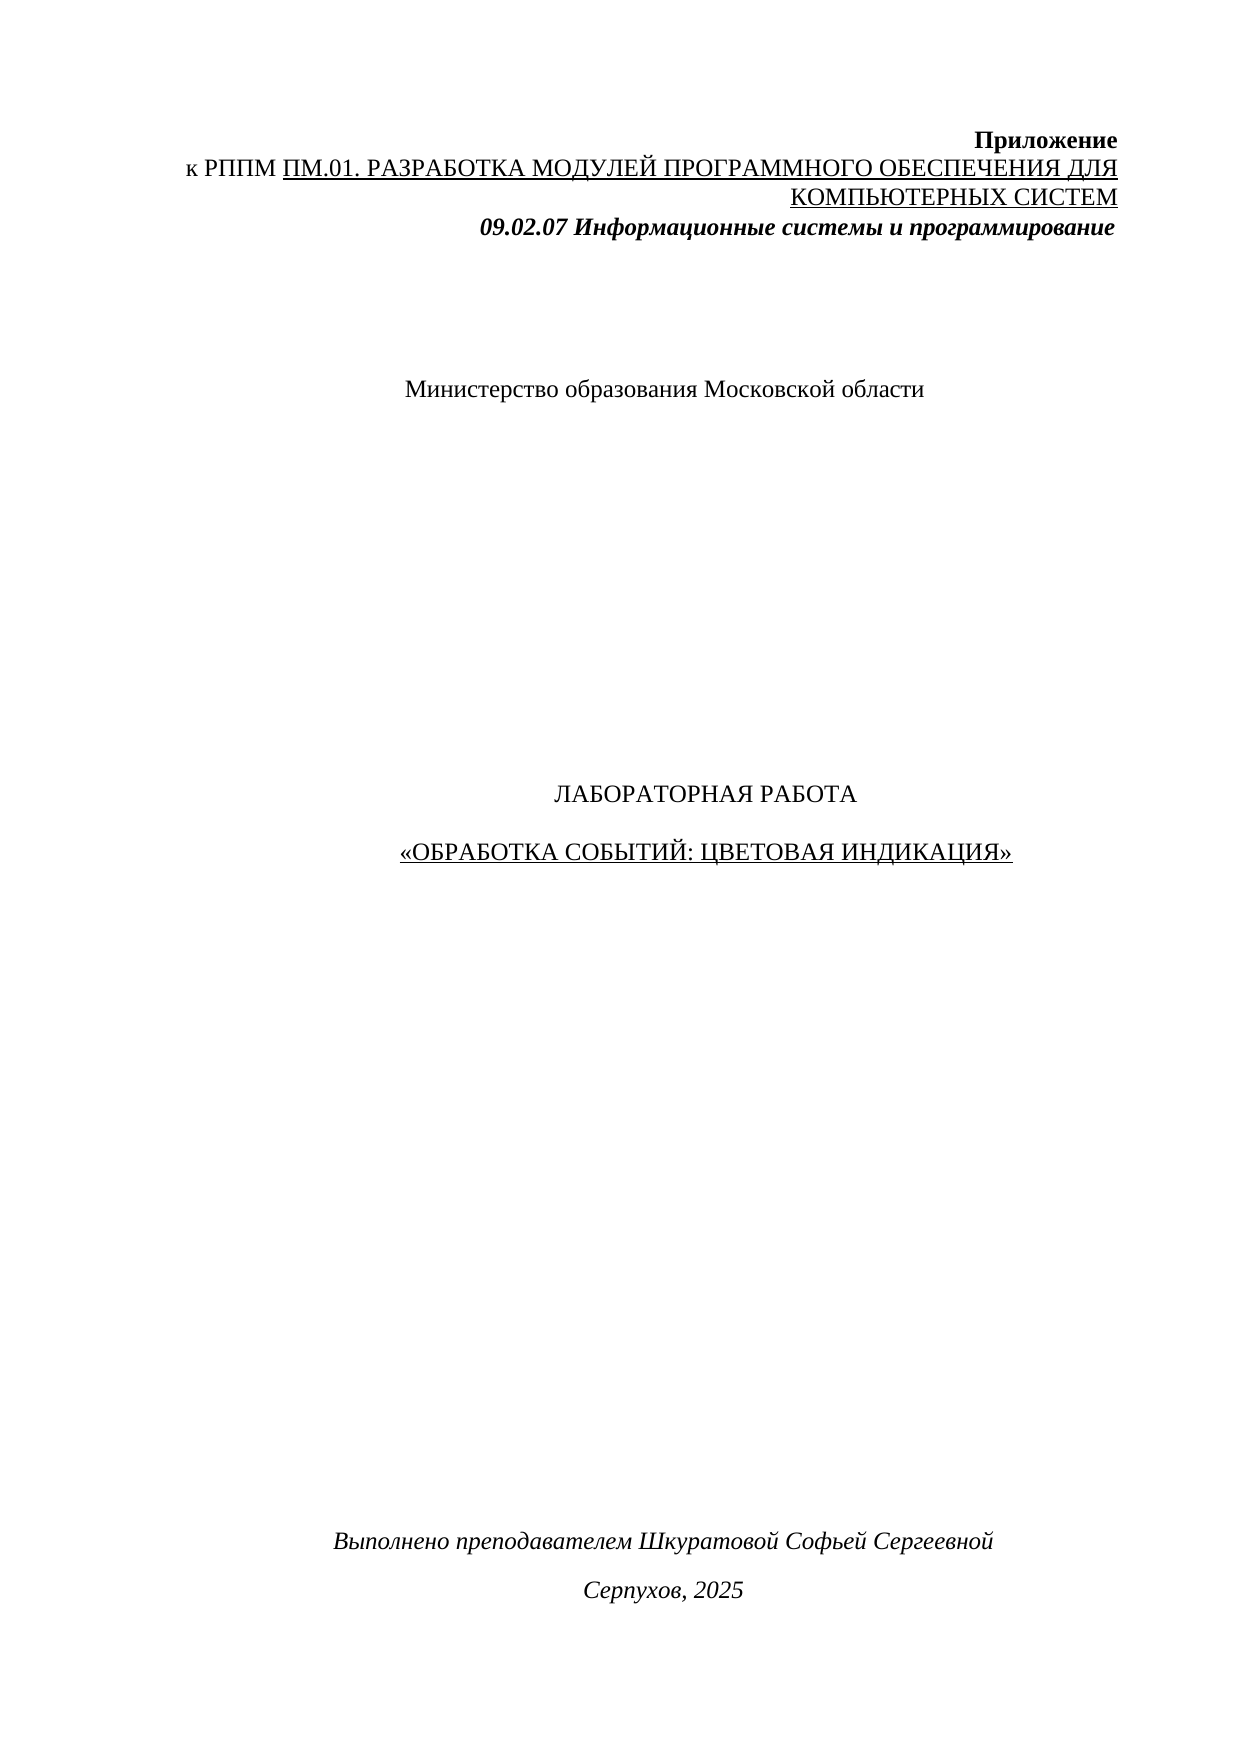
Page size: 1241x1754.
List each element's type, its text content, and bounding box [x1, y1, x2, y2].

text Серпухов, 2025 [177, 1576, 1152, 1604]
text Министерство образования Московской области [177, 374, 1152, 403]
text «Обработка событий: цветовая индикация» [260, 837, 1152, 866]
text ЛАБОРАТОРНАЯ РАБОТА [260, 779, 1152, 808]
text Приложение [177, 125, 1117, 154]
text 09.02.07 Информационные системы и программирование [177, 212, 1117, 240]
text Выполнено преподавателем Шкуратовой Софьей Сергеевной [177, 1526, 1152, 1554]
text к РППМ ПМ.01. РАЗРАБОТКА МОДУЛЕЙ ПРОГРАММНОГО ОБЕСПЕЧЕНИЯ ДЛЯ КОМПЬЮТЕРНЫХ СИСТЕМ [177, 154, 1118, 211]
